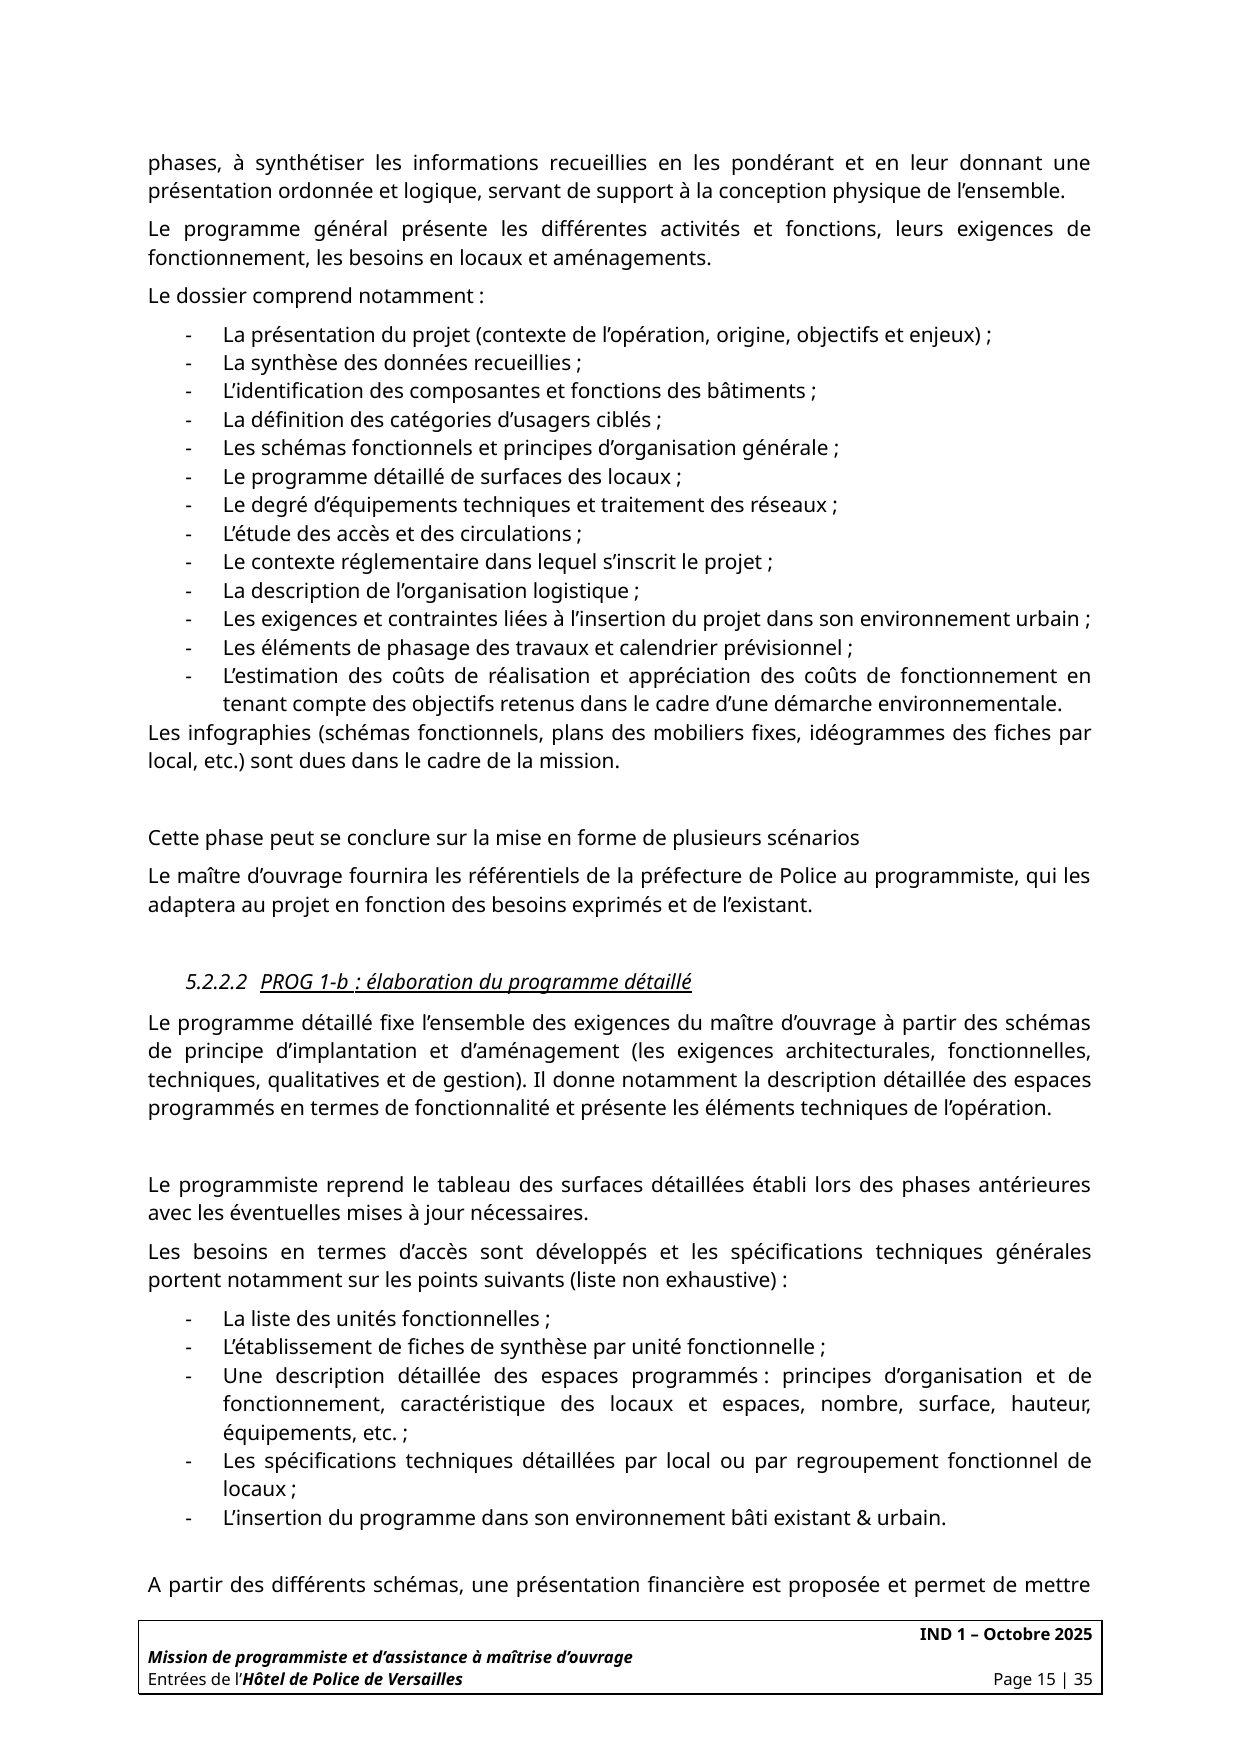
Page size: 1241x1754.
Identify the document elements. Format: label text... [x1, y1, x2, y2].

list La liste des unités fonctionnelles ; [185, 1304, 1093, 1332]
list Les éléments de phasage des travaux et calendrier prévisionnel ; [185, 633, 1093, 661]
list Le programme détaillé de surfaces des locaux ; [185, 462, 1093, 490]
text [148, 1570, 1093, 1598]
text Le dossier comprend notamment : [148, 281, 1093, 310]
text Les infographies (schémas fonctionnels, plans des mobiliers fixes, idéogrammes des fiches par local, etc.) sont dues dans le cadre de la mission. [148, 718, 1093, 775]
text Cette phase peut se conclure sur la mise en forme de plusieurs scénarios [148, 823, 1093, 852]
list Une description détaillée des espaces programmés : principes d’organisation et de fonctionnement, caractéristique des locaux et espaces, nombre, surface, hauteur, équipements, etc. ; [185, 1361, 1093, 1446]
list La présentation du projet (contexte de l’opération, origine, objectifs et enjeux) ; [185, 320, 1093, 348]
list La description de l’organisation logistique ; [185, 576, 1093, 604]
list L’identification des composantes et fonctions des bâtiments ; [185, 377, 1093, 405]
text Le programmiste reprend le tableau des surfaces détaillées établi lors des phases antérieures avec les éventuelles mises à jour nécessaires. [148, 1170, 1093, 1227]
list Les schémas fonctionnels et principes d’organisation générale ; [185, 433, 1093, 462]
text Le programme détaillé fixe l’ensemble des exigences du maître d’ouvrage à partir des schémas de principe d’implantation et d’aménagement (les exigences architecturales, fonctionnelles, techniques, qualitatives et de gestion). Il donne notamment la description détaillée des espaces programmés en termes de fonctionnalité et présente les éléments techniques de l’opération. [148, 1008, 1093, 1122]
list L’établissement de fiches de synthèse par unité fonctionnelle ; [185, 1332, 1093, 1361]
list Les spécifications techniques détaillées par local ou par regroupement fonctionnel de locaux ; [185, 1446, 1093, 1503]
list La synthèse des données recueillies ; [185, 348, 1093, 377]
list Les exigences et contraintes liées à l’insertion du projet dans son environnement urbain ; [185, 604, 1093, 633]
list PROG 1-b : élaboration du programme détaillé [185, 967, 1093, 995]
list La définition des catégories d’usagers ciblés ; [185, 405, 1093, 433]
list Le degré d’équipements techniques et traitement des réseaux ; [185, 490, 1093, 519]
text Le maître d’ouvrage fournira les référentiels de la préfecture de Police au programmiste, qui les adaptera au projet en fonction des besoins exprimés et de l’existant. [148, 862, 1093, 918]
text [148, 148, 1093, 204]
text Les besoins en termes d’accès sont développés et les spécifications techniques générales portent notamment sur les points suivants (liste non exhaustive) : [148, 1237, 1093, 1294]
list L’étude des accès et des circulations ; [185, 519, 1093, 547]
text Le programme général présente les différentes activités et fonctions, leurs exigences de fonctionnement, les besoins en locaux et aménagements. [148, 214, 1093, 271]
list L’estimation des coûts de réalisation et appréciation des coûts de fonctionnement en tenant compte des objectifs retenus dans le cadre d’une démarche environnementale. [185, 661, 1093, 718]
list L’insertion du programme dans son environnement bâti existant & urbain. [185, 1503, 1093, 1531]
list Le contexte réglementaire dans lequel s’inscrit le projet ; [185, 547, 1093, 576]
